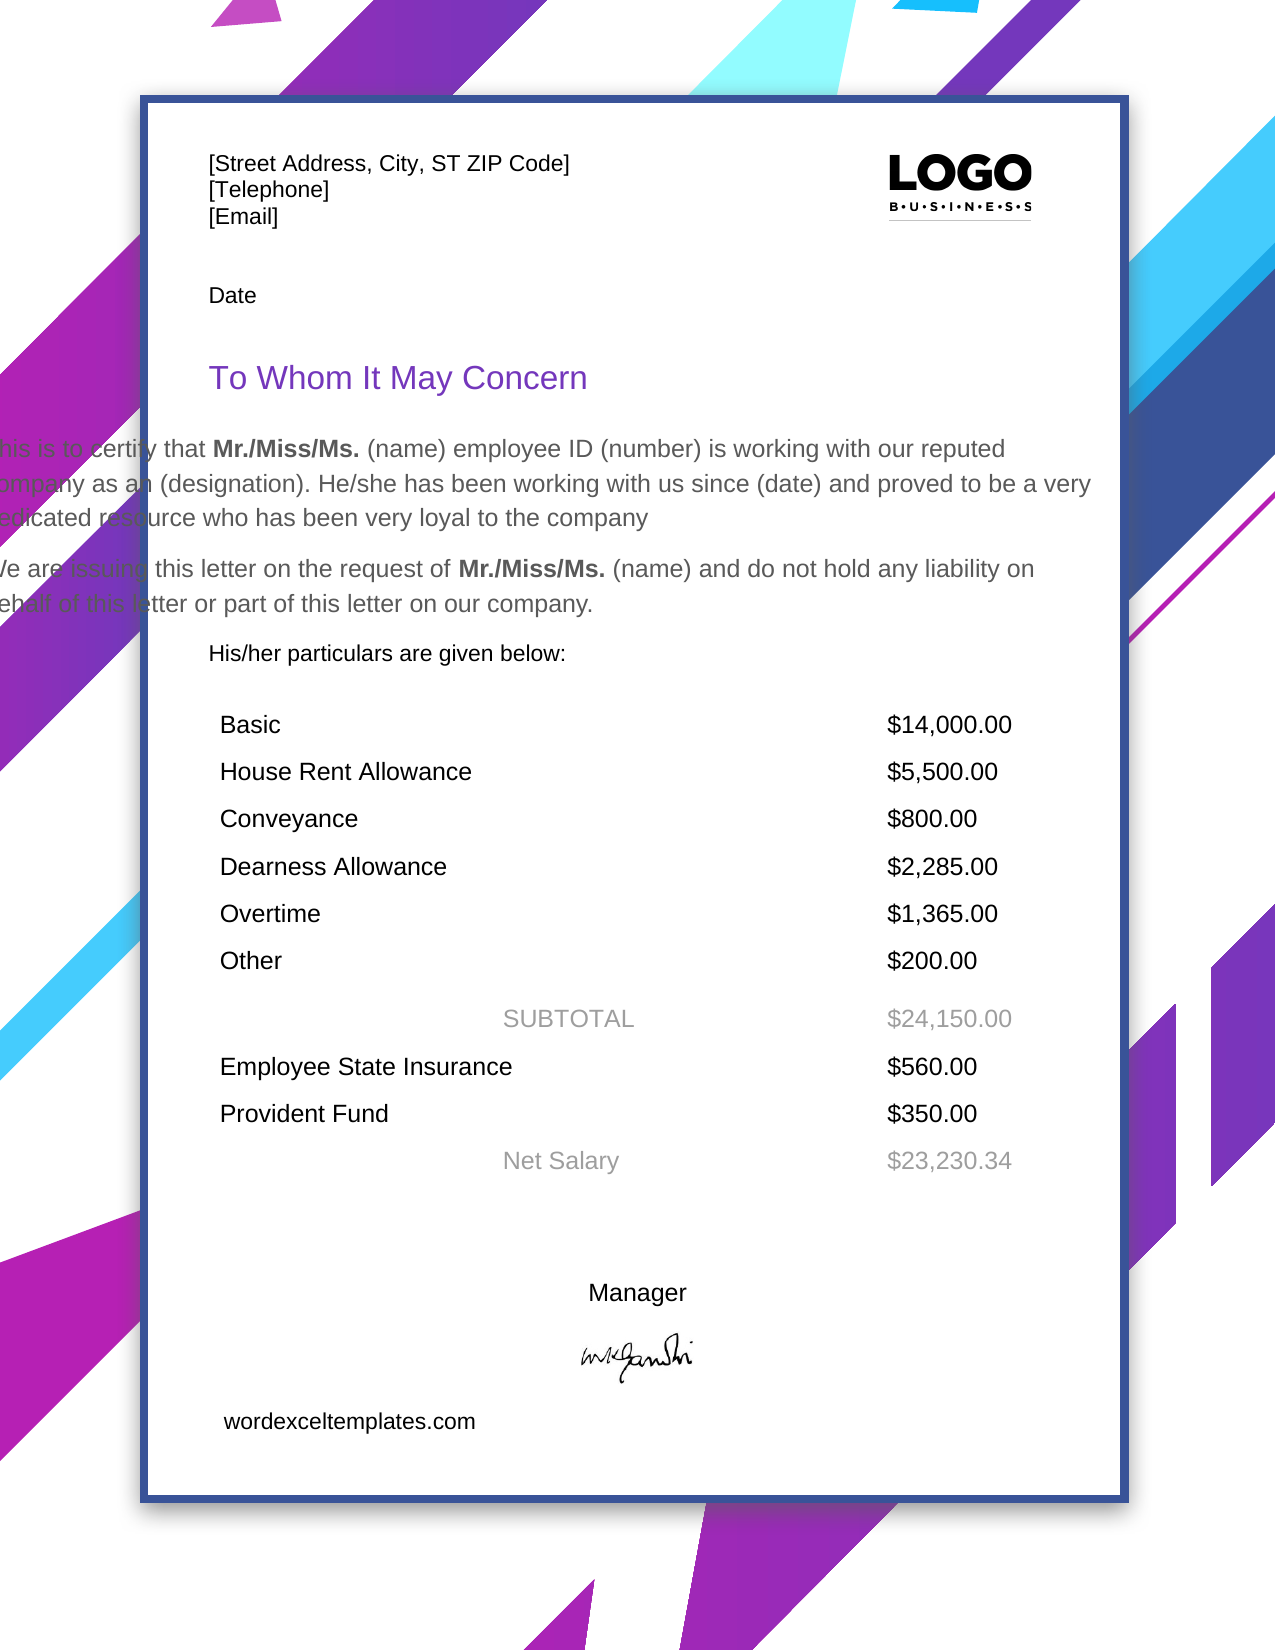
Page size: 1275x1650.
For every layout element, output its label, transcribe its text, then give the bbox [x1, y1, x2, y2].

picture [581, 1331, 694, 1384]
text wordexceltemplates.com [179, 1408, 1096, 1434]
table_header Date [208, 150, 1095, 308]
text Manager [179, 1278, 1096, 1306]
table_cell To Whom It May Concern This is to certify that Mr./Miss/Ms. (name) employee ID (number) is working with our reputed company as an (designation). He/she has been working with us since (date) and proved to be a very dedicated resource who has been very loyal to the company We are issuing this letter on the request of Mr./Miss/Ms. (name) and do not hold any liability on behalf of this letter or part of this letter on our company. His/her particulars are given below: [208, 308, 1095, 1278]
